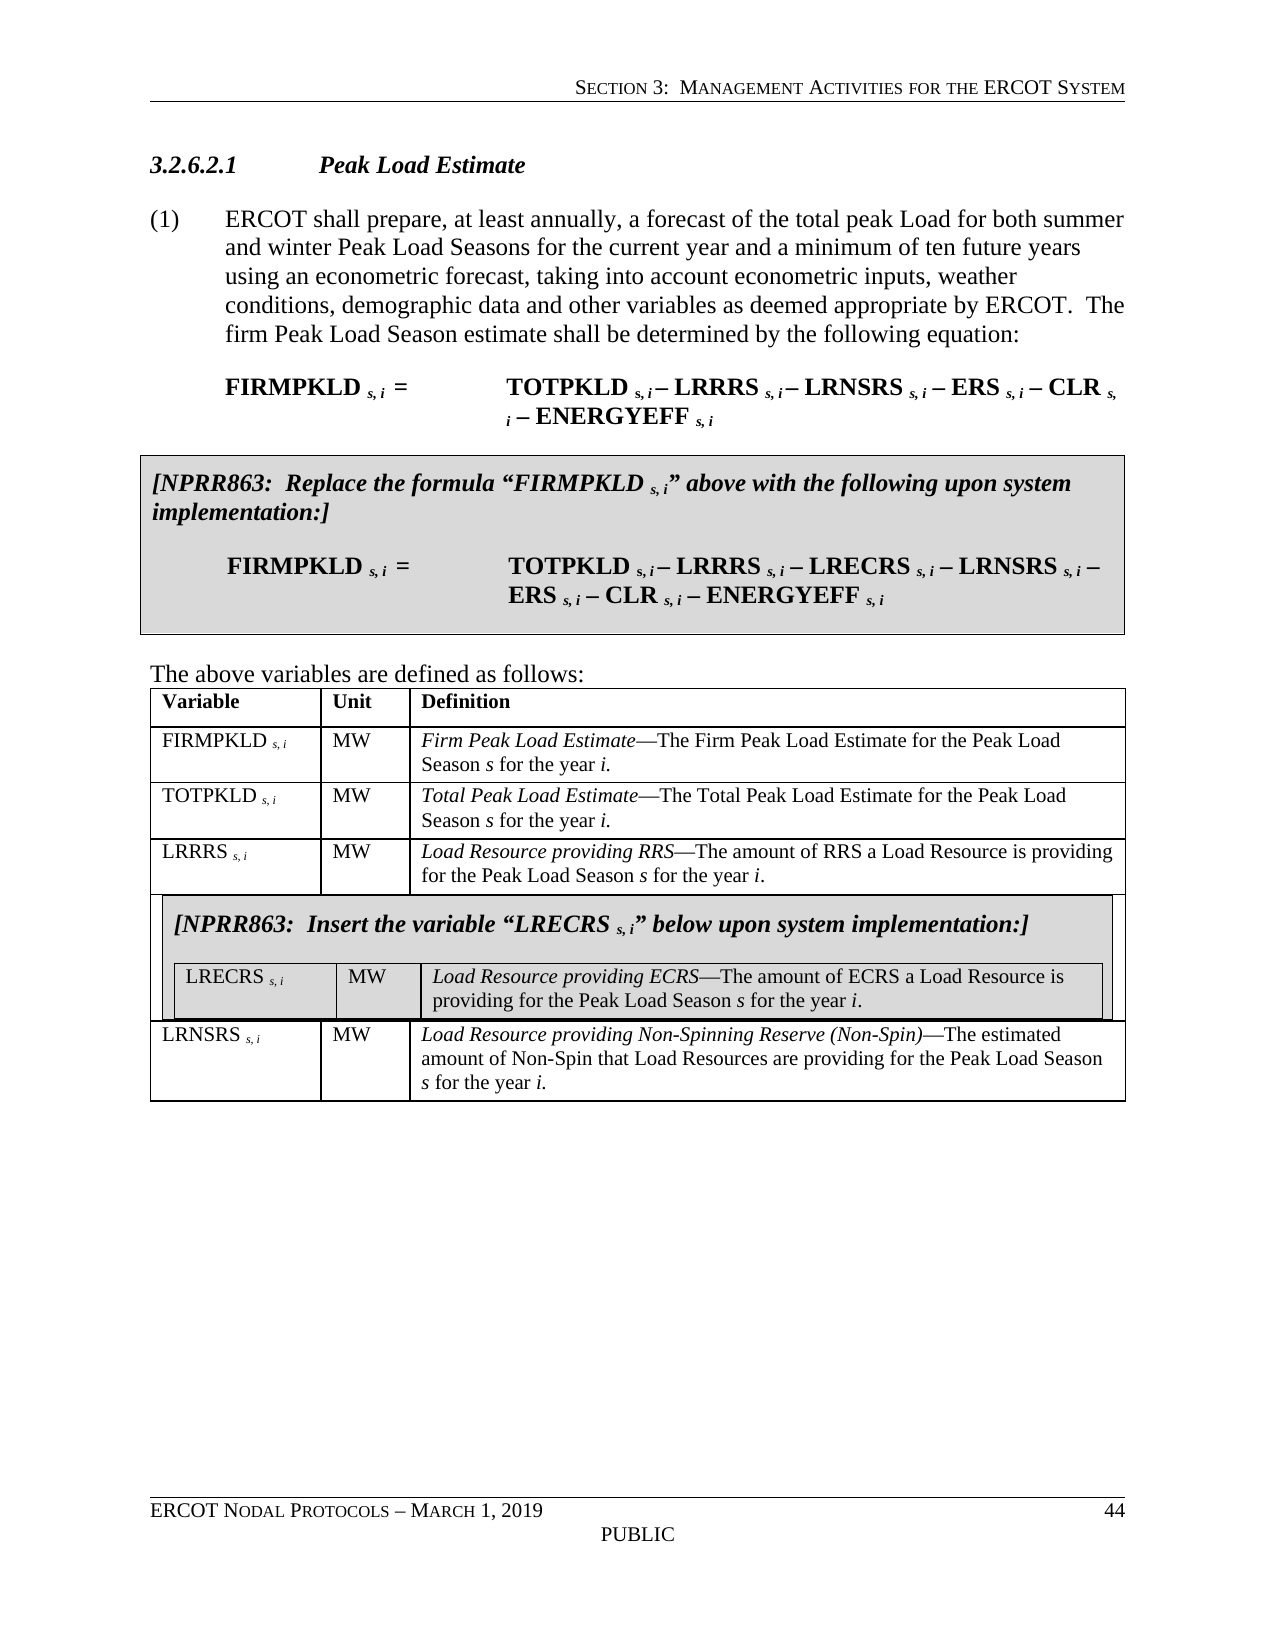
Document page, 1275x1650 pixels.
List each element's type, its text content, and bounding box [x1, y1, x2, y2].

table_header Definition [411, 689, 1125, 726]
table_cell TOTPKLD s, i [151, 783, 320, 838]
table_cell MW [322, 1022, 409, 1100]
table_cell Load Resource providing Non-Spinning Reserve (Non-Spin)—The estimated amount of Non-Spin that Load Resources are providing for the Peak Load Season s for the year i. [411, 1022, 1125, 1100]
table_header [NPRR863: Replace the formula “FIRMPKLD s, i” above with the following upon system implementation:] FIRMPKLD s, i = TOTPKLD s, i – LRRRS s, i – LRECRS s, i – LRNSRS s, i – ERS s, i – CLR s, i – ENERGYEFF s, i [141, 456, 1124, 633]
table_cell Firm Peak Load Estimate—The Firm Peak Load Estimate for the Peak Load Season s for the year i. [411, 728, 1125, 782]
table_cell Total Peak Load Estimate—The Total Peak Load Estimate for the Peak Load Season s for the year i. [411, 783, 1125, 838]
table_cell [151, 895, 162, 1020]
table_cell MW [322, 728, 409, 782]
table_header Unit [322, 689, 409, 726]
table_cell MW [322, 783, 409, 838]
table_cell [1113, 895, 1125, 1020]
table_cell MW [322, 840, 409, 894]
table_cell Load Resource providing RRS—The amount of RRS a Load Resource is providing for the Peak Load Season s for the year i. [411, 840, 1125, 894]
table_header Variable [151, 689, 320, 726]
text The above variables are defined as follows: [150, 659, 1125, 688]
text 3.2.6.2.1 Peak Load Estimate [150, 150, 1125, 179]
table_cell LRRRS s, i [151, 840, 320, 894]
table_cell FIRMPKLD s, i [151, 728, 320, 782]
text FIRMPKLD s, i = TOTPKLD s, i – LRRRS s, i – LRNSRS s, i – ERS s, i – CLR s, i – ENERGYEFF s, i [225, 372, 1125, 430]
text (1) ERCOT shall prepare, at least annually, a forecast of the total peak Load for both summer and winter Peak Load Seasons for the current year and a minimum of ten future years using an econometric forecast, taking into account econometric inputs, weather conditions, demographic data and other variables as deemed appropriate by ERCOT. The firm Peak Load Season estimate shall be determined by the following equation: [150, 204, 1125, 347]
table_cell LRNSRS s, i [151, 1022, 320, 1100]
